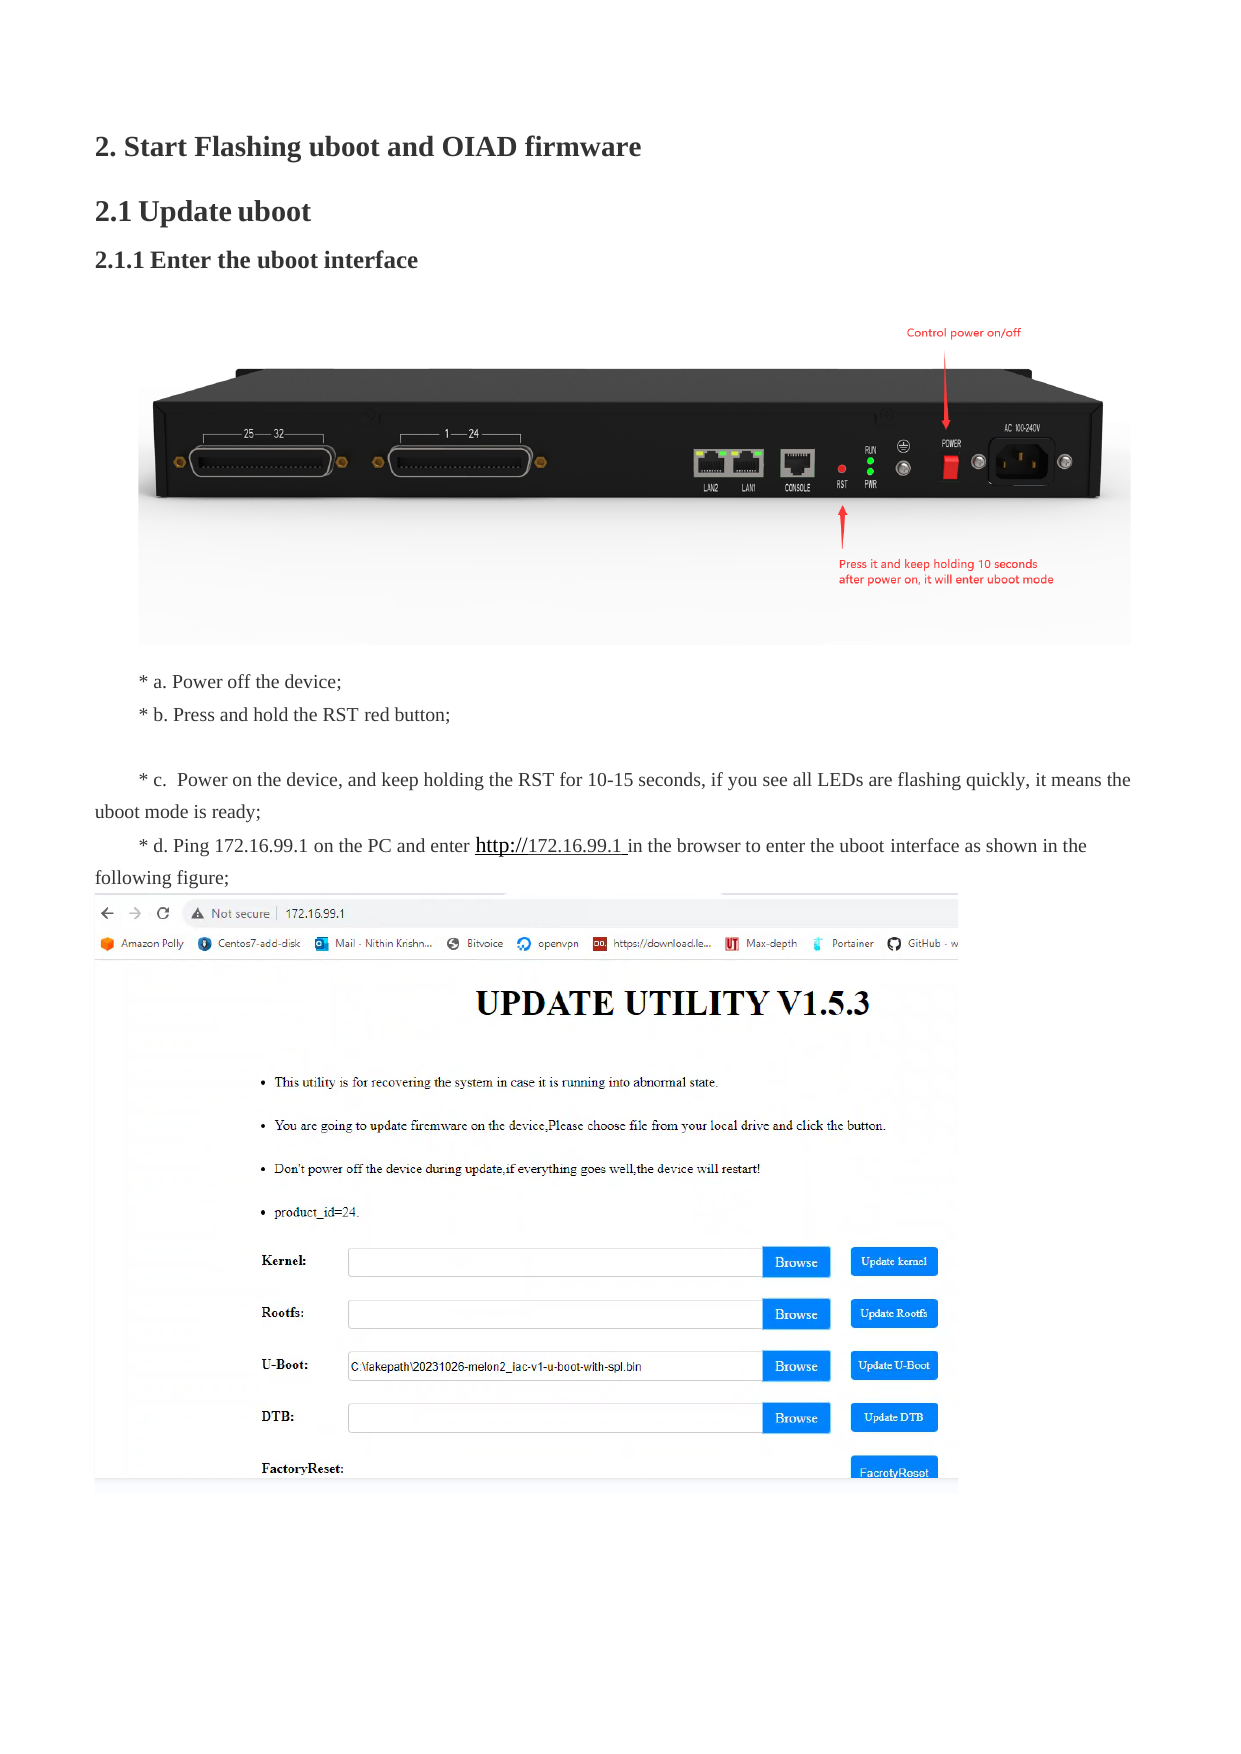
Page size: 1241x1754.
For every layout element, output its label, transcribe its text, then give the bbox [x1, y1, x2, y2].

picture [94, 893, 959, 1494]
text * c. Power on the device, and keep holding the RST for 10-15 seconds, if you see all LEDs are flashing quickly, it means the uboot mode is ready; [94, 763, 1146, 828]
text 2. Start Flashing uboot and OIAD firmware [94, 113, 1146, 178]
text 2.1 Update uboot [94, 178, 1146, 243]
text * d. Ping 172.16.99.1 on the PC and enter http://172.16.99.1 in the browser to enter the uboot interface as shown in the following figure; [94, 828, 1146, 893]
text * a. Power off the device; [94, 666, 1146, 698]
picture [138, 275, 1131, 645]
text * b. Press and hold the RST red button; [94, 698, 1146, 731]
text 2.1.1 Enter the uboot interface [94, 243, 1146, 276]
